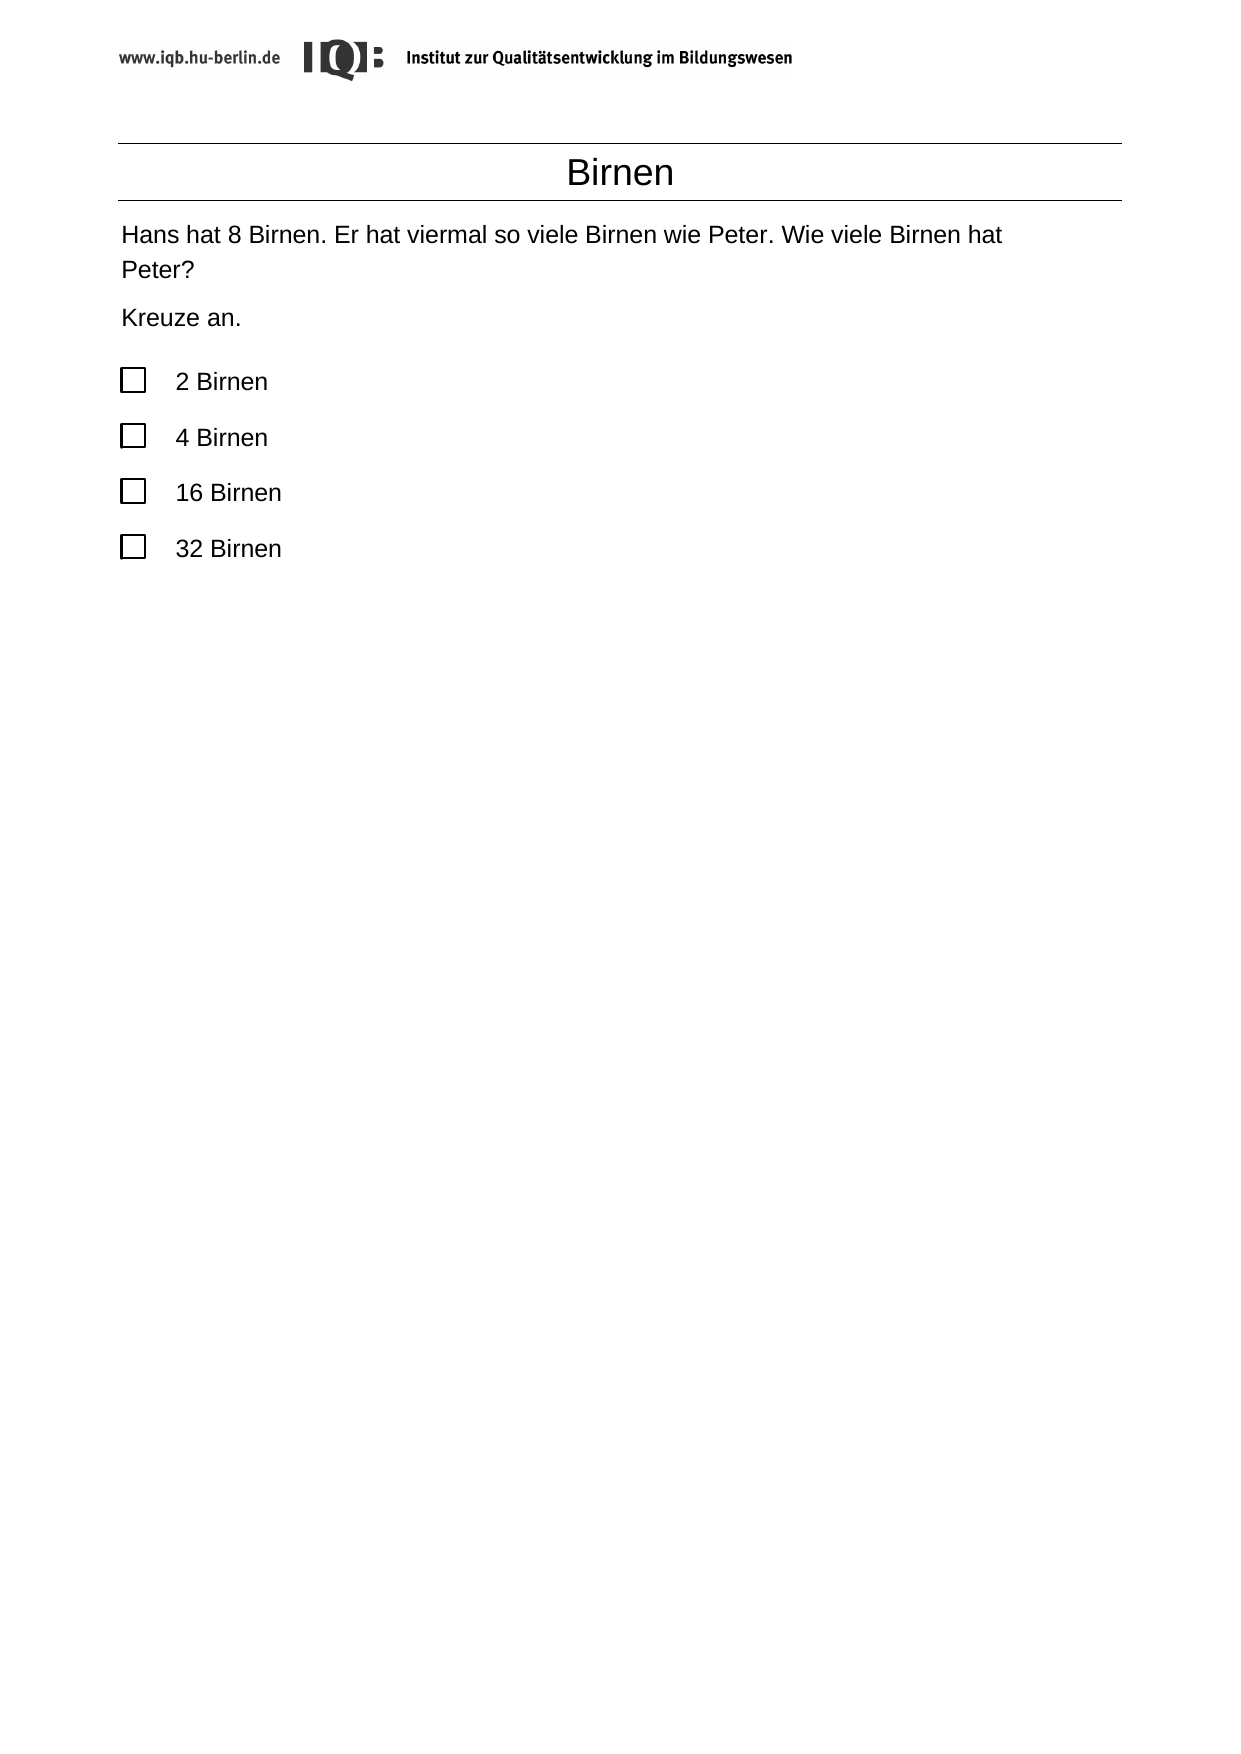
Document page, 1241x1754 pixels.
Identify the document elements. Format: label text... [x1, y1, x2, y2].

text Birnen [118, 144, 1122, 200]
